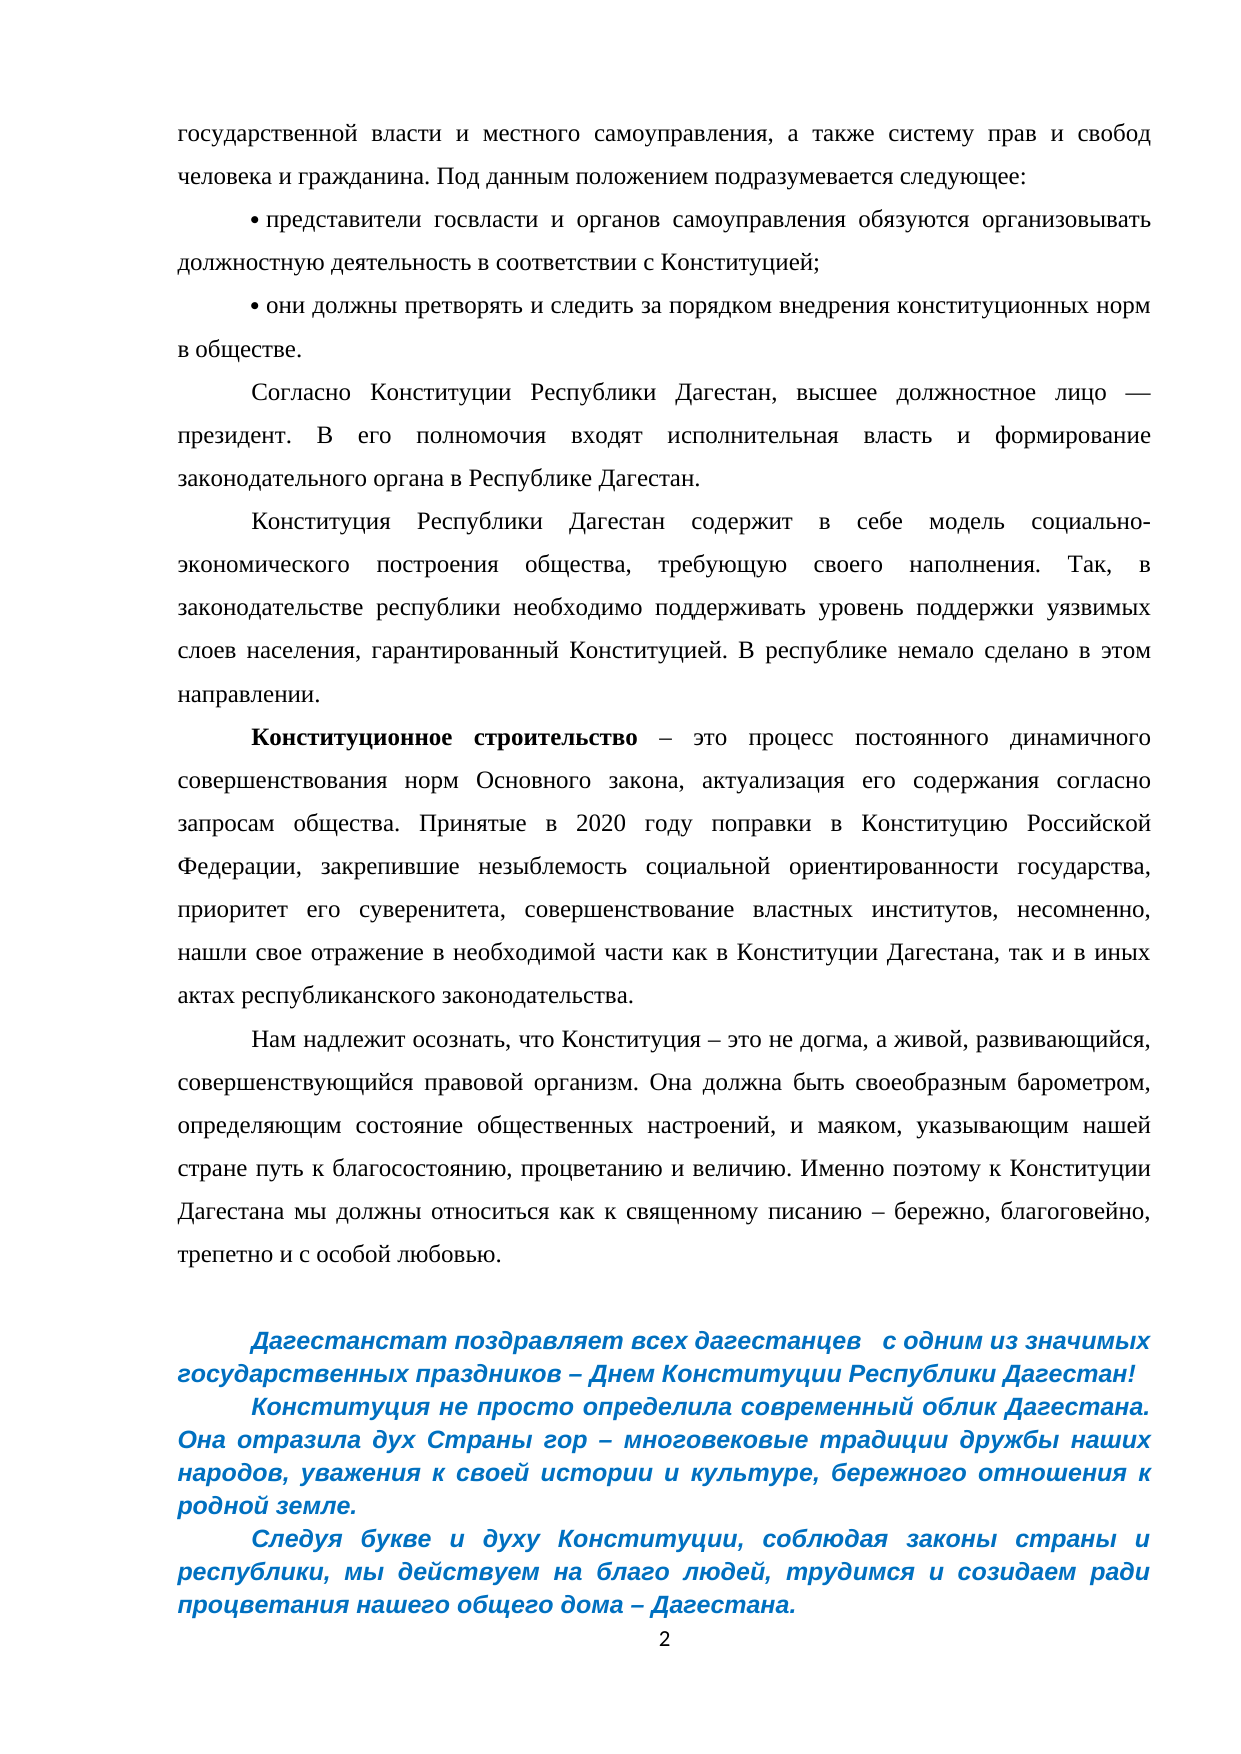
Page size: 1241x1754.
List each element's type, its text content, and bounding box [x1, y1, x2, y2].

text Конституционное строительство – это процесс постоянного динамичного совершенствования норм Основного закона, актуализация его содержания согласно запросам общества. Принятые в 2020 году поправки в Конституцию Российской Федерации, закрепившие незыблемость социальной ориентированности государства, приоритет его суверенитета, совершенствование властных институтов, несомненно, нашли свое отражение в необходимой части как в Конституции Дагестана, так и в иных актах республиканского законодательства. [177, 722, 1152, 1009]
text Конституция Республики Дагестан содержит в себе модель социально-экономического построения общества, требующую своего наполнения. Так, в законодательстве республики необходимо поддерживать уровень поддержки уязвимых слоев населения, гарантированный Конституцией. В республике немало сделано в этом направлении. [177, 506, 1152, 707]
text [177, 118, 1152, 190]
text Согласно Конституции Республики Дагестан, высшее должностное лицо — президент. В его полномочия входят исполнительная власть и формирование законодательного органа в Республике Дагестан. [177, 377, 1152, 492]
list представители госвласти и органов самоуправления обязуются организовывать должностную деятельность в соответствии с Конституцией; [177, 204, 1152, 276]
text Следуя букве и духу Конституции, соблюдая законы страны и республики, мы действуем на благо людей, трудимся и созидаем ради процветания нашего общего дома – Дагестана. [177, 1524, 1152, 1618]
text Дагестанстат поздравляет всех дагестанцев с одним из значимых государственных праздников – Днем Конституции Республики Дагестан! [177, 1326, 1152, 1387]
text Нам надлежит осознать, что Конституция – это не догма, а живой, развивающийся, совершенствующийся правовой организм. Она должна быть своеобразным барометром, определяющим состояние общественных настроений, и маяком, указывающим нашей стране путь к благосостоянию, процветанию и величию. Именно поэтому к Конституции Дагестана мы должны относиться как к священному писанию – бережно, благоговейно, трепетно и с особой любовью. [177, 1024, 1152, 1268]
list они должны претворять и следить за порядком внедрения конституционных норм в обществе. [177, 291, 1152, 362]
text Конституция не просто определила современный облик Дагестана. Она отразила дух Страны гор – многовековые традиции дружбы наших народов, уважения к своей истории и культуре, бережного отношения к родной земле. [177, 1392, 1152, 1519]
